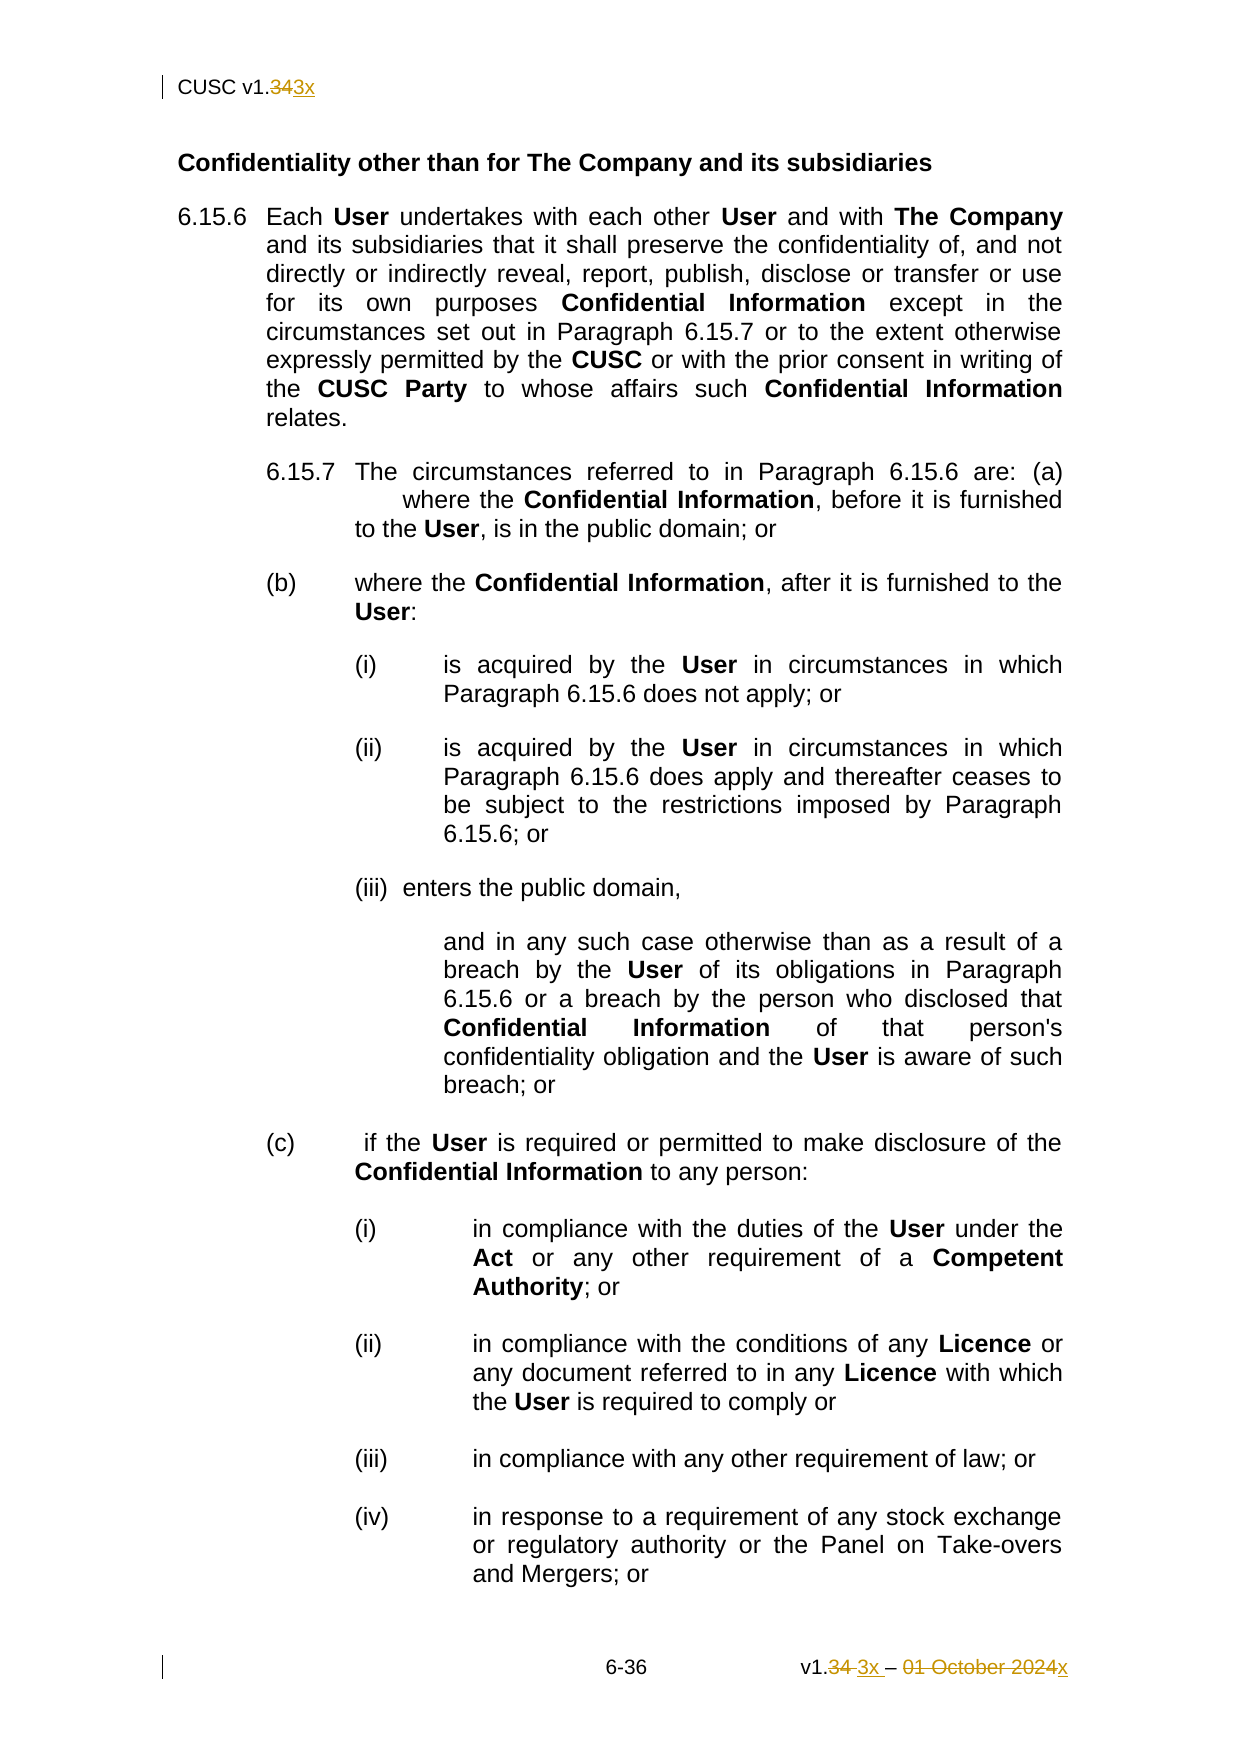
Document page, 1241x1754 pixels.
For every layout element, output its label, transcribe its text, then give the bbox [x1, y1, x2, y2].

text 6.15.7 The circumstances referred to in Paragraph 6.15.6 are: (a) where the Confidential Information, before it is furnished to the User, is in the public domain; or [266, 456, 1063, 543]
text (b) where the Confidential Information, after it is furnished to the User: [266, 568, 1063, 625]
text and in any such case otherwise than as a result of a breach by the User of its obligations in Paragraph 6.15.6 or a breach by the person who disclosed that Confidential Information of that person's confidentiality obligation and the User is aware of such breach; or [443, 926, 1063, 1099]
text (iii) enters the public domain, [266, 873, 1063, 901]
text (c) if the User is required or permitted to make disclosure of the Confidential Information to any person: [266, 1128, 1063, 1185]
text 6.15.6 Each User undertakes with each other User and with The Company and its subsidiaries that it shall preserve the confidentiality of, and not directly or indirectly reveal, report, publish, disclose or transfer or use for its own purposes Confidential Information except in the circumstances set out in Paragraph 6.15.7 or to the extent otherwise expressly permitted by the CUSC or with the prior consent in writing of the CUSC Party to whose affairs such Confidential Information relates. [177, 201, 1063, 431]
text (ii) in compliance with the conditions of any Licence or any document referred to in any Licence with which the User is required to comply or [354, 1329, 1063, 1415]
text (i) in compliance with the duties of the User under the Act or any other requirement of a Competent Authority; or [354, 1214, 1063, 1300]
text (ii) is acquired by the User in circumstances in which Paragraph 6.15.6 does apply and thereafter ceases to be subject to the restrictions imposed by Paragraph 6.15.6; or [354, 733, 1063, 848]
text (iii) in compliance with any other requirement of law; or [354, 1444, 1063, 1473]
text (iv) in response to a requirement of any stock exchange or regulatory authority or the Panel on Take-overs and Mergers; or [354, 1501, 1063, 1588]
text Confidentiality other than for The Company and its subsidiaries [177, 148, 1063, 176]
text (i) is acquired by the User in circumstances in which Paragraph 6.15.6 does not apply; or [354, 650, 1063, 708]
